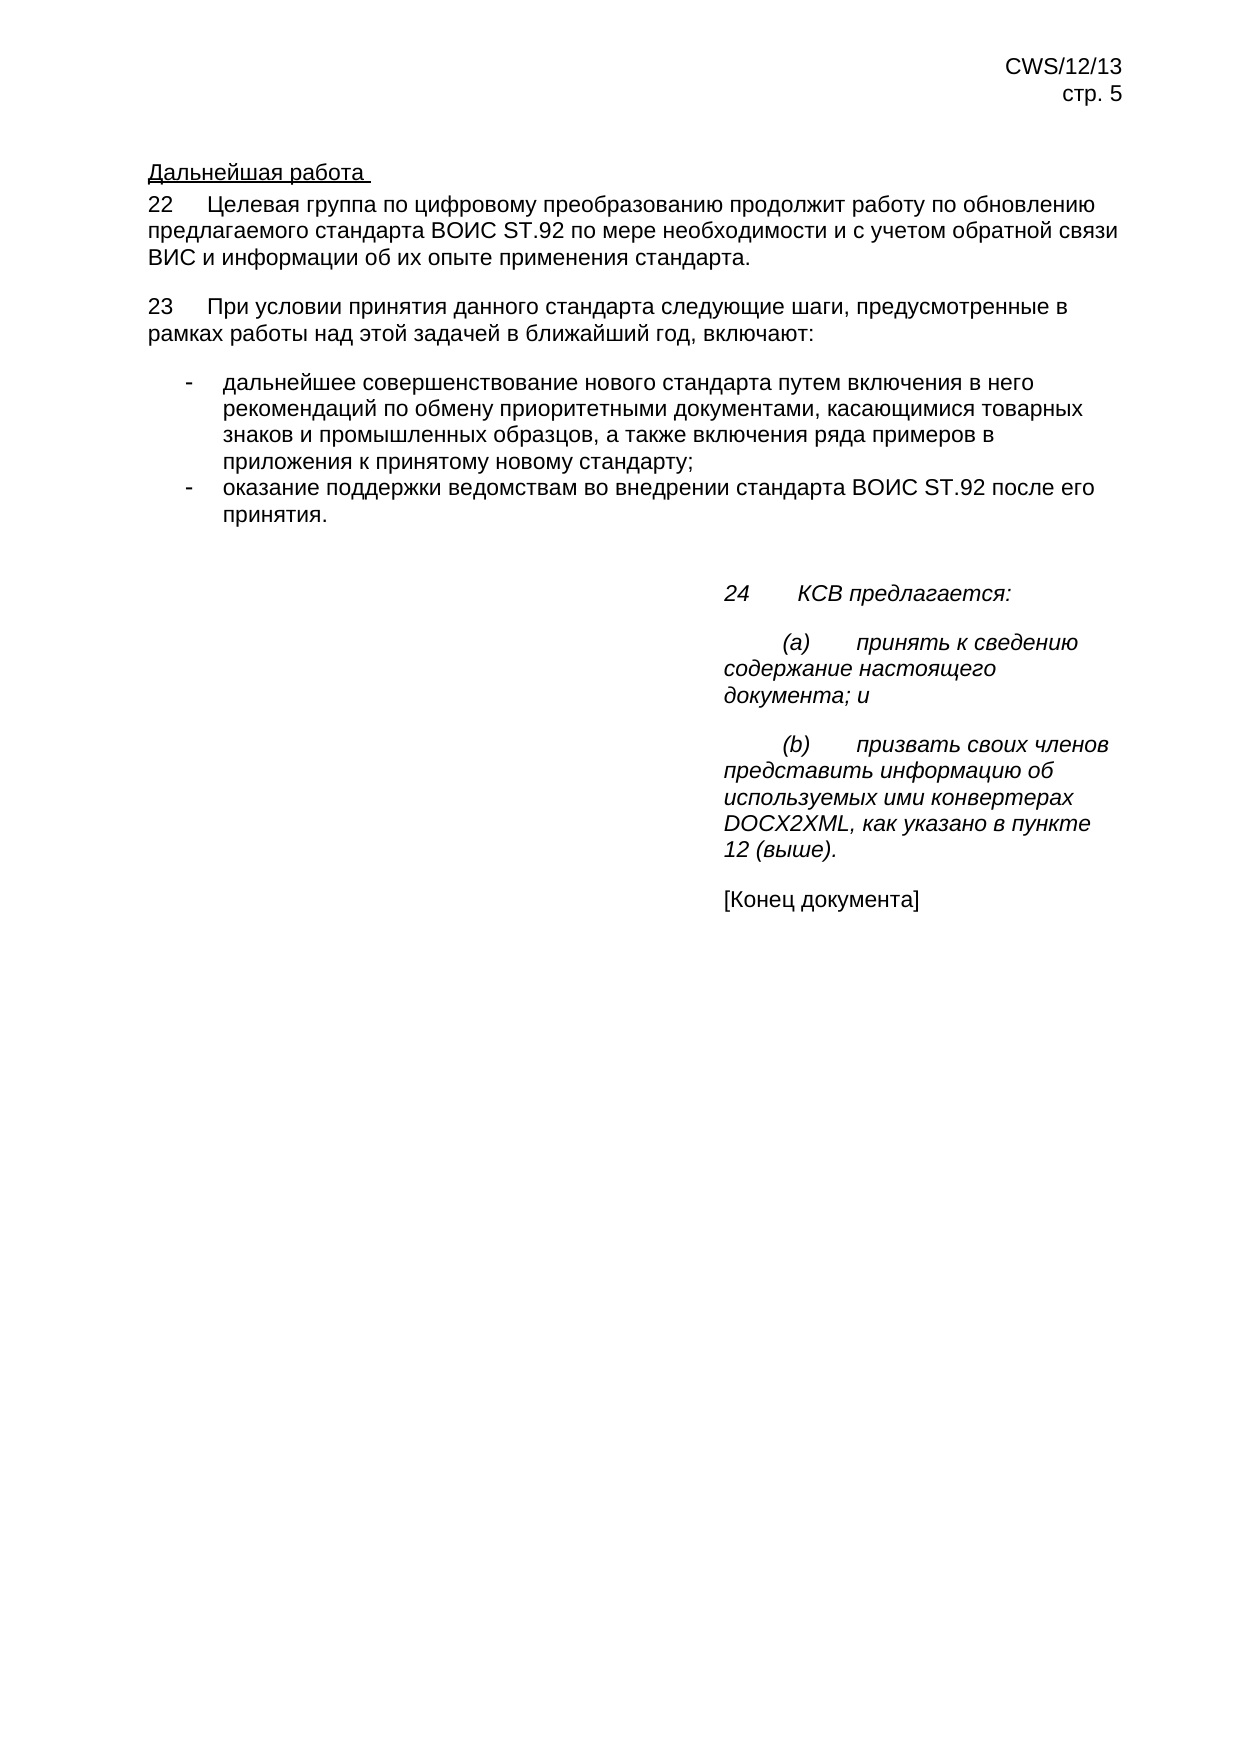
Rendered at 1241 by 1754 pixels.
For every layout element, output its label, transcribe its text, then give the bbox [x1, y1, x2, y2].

list принять к сведению содержание настоящего документа; и [724, 629, 1122, 708]
text КСВ предлагается: [724, 579, 1122, 606]
text Целевая группа по цифровому преобразованию продолжит работу по обновлению предлагаемого стандарта ВОИС ST.92 по мере необходимости и с учетом обратной связи ВИС и информации об их опыте применения стандарта. [148, 191, 1122, 270]
subtitle Дальнейшая работа [148, 158, 1122, 185]
list оказание поддержки ведомствам во внедрении стандарта ВОИС ST.92 после его принятия. [185, 474, 1122, 527]
list призвать своих членов представить информацию об используемых ими конвертерах DOCX2XML, как указано в пункте 12 (выше). [724, 731, 1122, 863]
text При условии принятия данного стандарта следующие шаги, предусмотренные в рамках работы над этой задачей в ближайший год, включают: [148, 293, 1122, 346]
text [Конец документа] [724, 886, 1122, 913]
list дальнейшее совершенствование нового стандарта путем включения в него рекомендаций по обмену приоритетными документами, касающимися товарных знаков и промышленных образцов, а также включения ряда примеров в приложения к принятому новому стандарту; [185, 369, 1122, 474]
